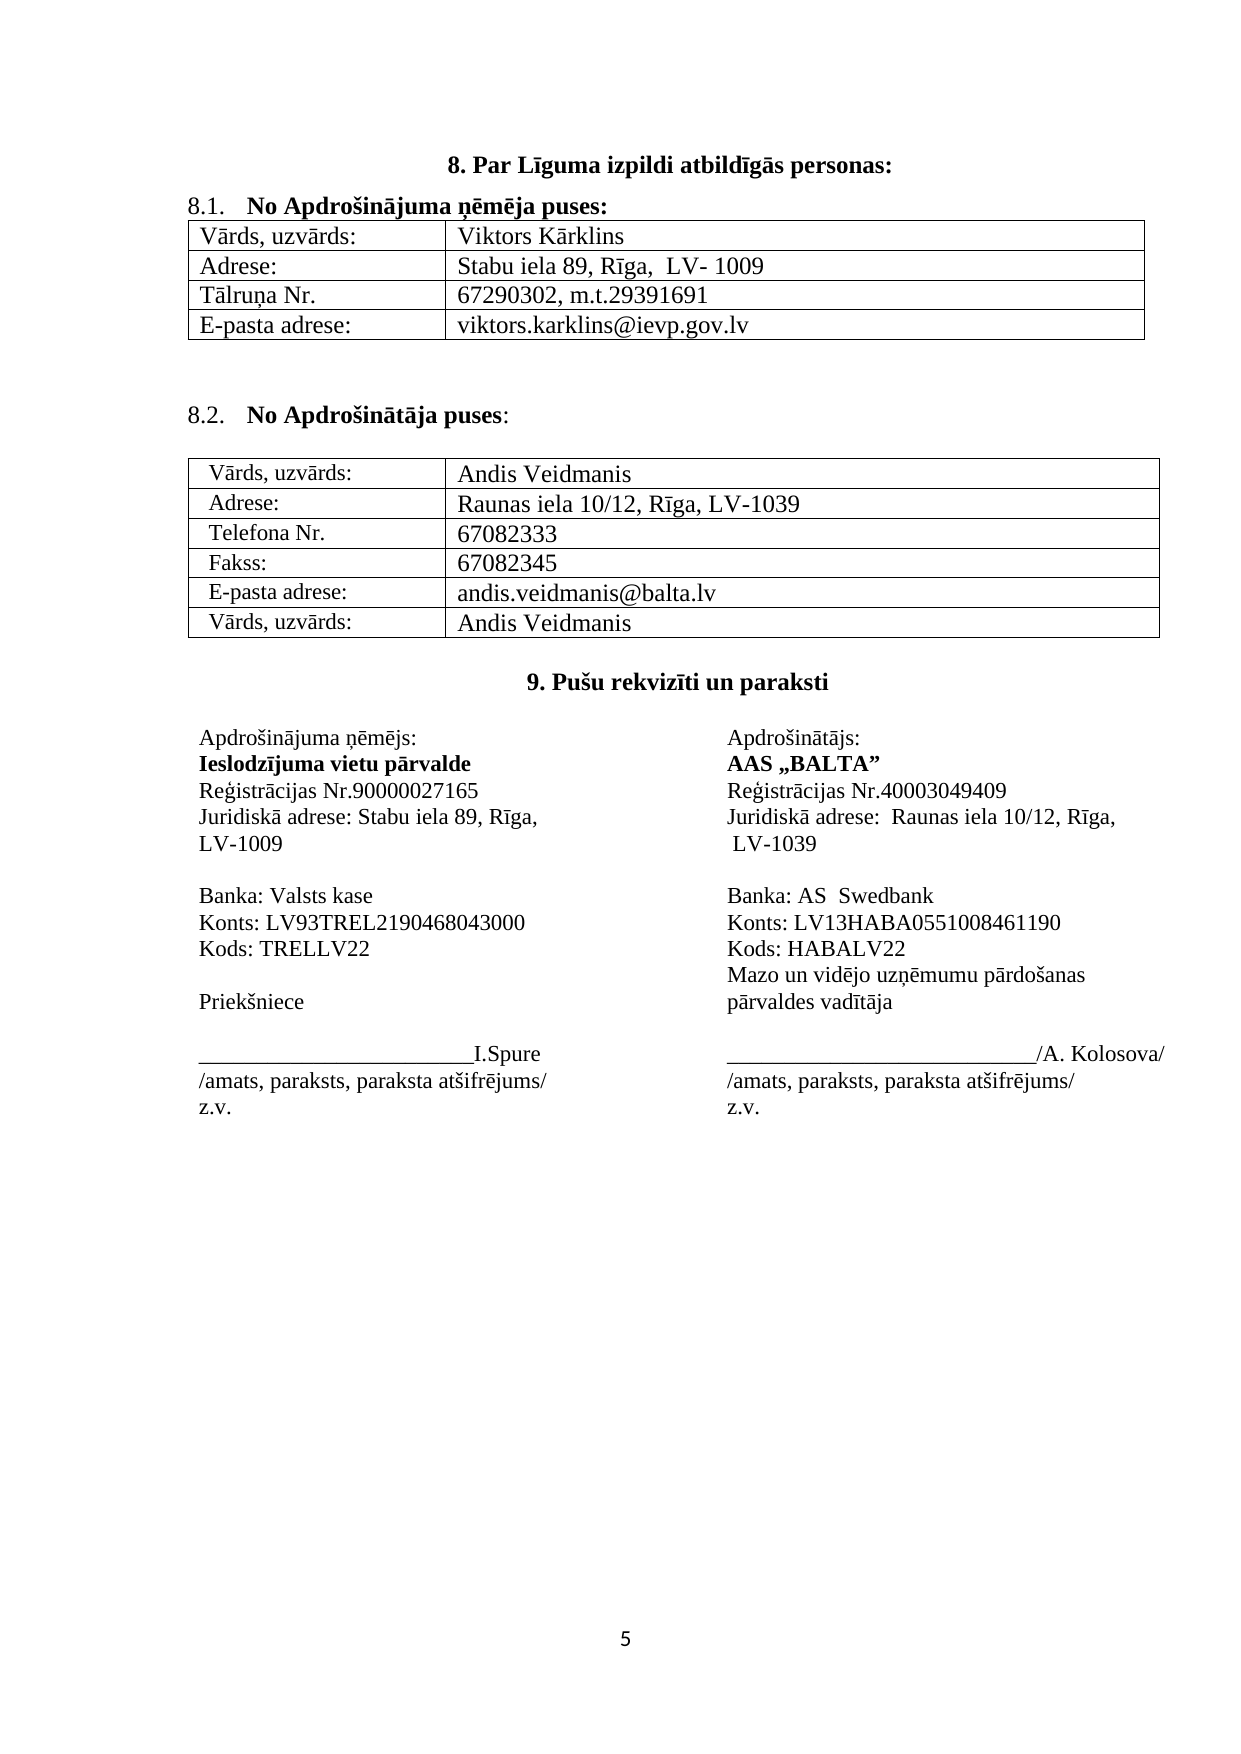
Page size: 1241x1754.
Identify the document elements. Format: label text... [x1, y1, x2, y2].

table_cell Kods: HABALV22 [716, 935, 1231, 961]
table_cell : [189, 549, 445, 577]
table_cell AAS „BALTA” [716, 751, 1231, 777]
text 9. Pušu rekvizīti un paraksti [187, 667, 1093, 695]
table_header Vārds, uzvārds: [189, 221, 445, 250]
table_cell Tālruņa Nr. [189, 281, 445, 309]
table_cell 67082333 [446, 519, 1159, 547]
table_header Vārds, uzvārds: [189, 459, 445, 488]
table_cell Ieslodzījuma vietu pārvalde [188, 751, 716, 777]
table_cell Vārds, uzvārds: [189, 608, 445, 637]
table_cell Reģistrācijas Nr.40003049409 Juridiskā adrese: Raunas iela 10/12, Rīga, LV-1039 [716, 777, 1231, 882]
table_cell Banka: Valsts kase Konts: LV93TREL2190468043000 [188, 882, 716, 935]
table_header Viktors Kārklins [446, 221, 1144, 250]
table_cell Mazo un vidējo uzņēmumu pārdošanas pārvaldes vadītāja ___________________________/A. Kolosova/ /amats, paraksts, paraksta atšifrējums/ z.v. [716, 961, 1231, 1168]
table_cell Stabu iela 89, Rīga, LV- 1009 [446, 251, 1144, 279]
table_cell viktors.karklins@ievp.gov.lv [446, 310, 1144, 339]
text 8. Par Līguma izpildi atbildīgās personas: [206, 150, 1078, 179]
table_cell Banka: AS Swedbank Konts: LV13HABA0551008461190 [716, 882, 1231, 935]
table_cell 67082345 [446, 549, 1159, 577]
table_cell Andis Veidmanis [446, 608, 1159, 637]
table_header Apdrošinājuma ņēmējs: [188, 724, 716, 751]
table_cell Raunas iela 10/12, Rīga, LV-1039 [446, 489, 1159, 518]
text 8.1. No Apdrošinājuma ņēmēja puses: [187, 191, 1078, 220]
table_cell E-pasta adrese: [189, 310, 445, 339]
table_cell Adrese: [189, 489, 445, 518]
table_cell Priekšniece ________________________I.Spure /amats, paraksts, paraksta atšifrējums/ z.v. [188, 961, 716, 1168]
table_header Andis Veidmanis [446, 459, 1159, 488]
table_cell Kods: TRELLV22 [188, 935, 716, 961]
table_cell Reģistrācijas Nr.90000027165 Juridiskā adrese: Stabu iela 89, Rīga, LV-1009 [188, 777, 716, 882]
text 8.2. No Apdrošinātāja puses: [187, 401, 1078, 429]
table_cell andis.veidmanis@balta.lv [446, 578, 1159, 607]
table_cell E-pasta adrese: [189, 578, 445, 607]
table_cell Telefona Nr. [189, 519, 445, 547]
table_header Apdrošinātājs: [716, 724, 1231, 751]
table_cell Adrese: [189, 251, 445, 279]
table_cell 67290302, m.t.29391691 [446, 281, 1144, 309]
